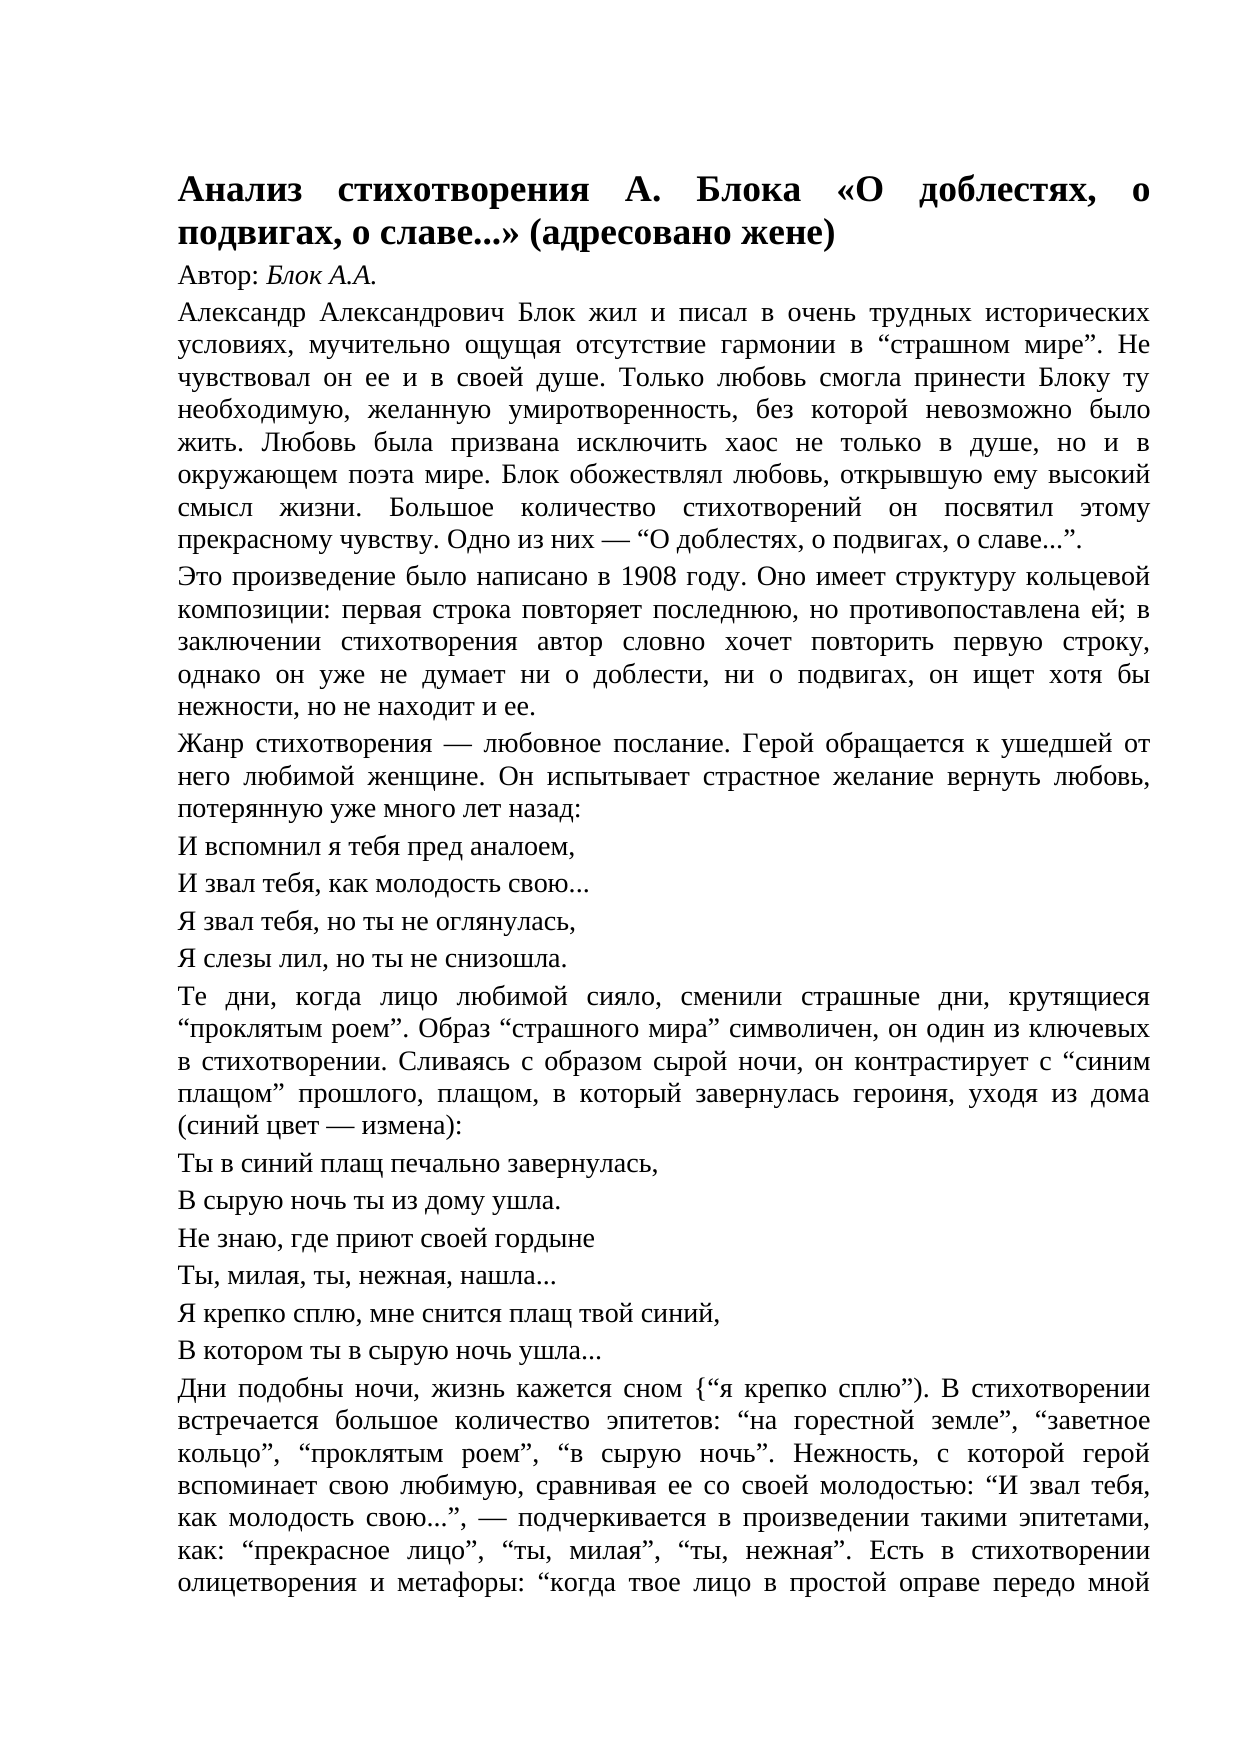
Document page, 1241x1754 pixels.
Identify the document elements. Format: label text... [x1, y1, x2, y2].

text Я крепко сплю, мне снится плащ твой синий, [177, 1296, 1152, 1328]
subtitle Анализ стихотворения А. Блока «О доблестях, о подвигах, о славе...» (адресовано жене) [177, 166, 1152, 253]
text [177, 1371, 1152, 1598]
text И вспомнил я тебя пред аналоем, [177, 829, 1152, 861]
text Александр Александрович Блок жил и писал в очень трудных исторических условиях, мучительно ощущая отсутствие гармонии в “страшном мире”. Не чувствовал он ее и в своей душе. Только любовь смогла принести Блоку ту необходимую, желанную умиротворенность, без которой невозможно было жить. Любовь была призвана исключить хаос не только в душе, но и в окружающем поэта мире. Блок обожествлял любовь, открывшую ему высокий смысл жизни. Большое количество стихотворений он посвятил этому прекрасному чувству. Одно из них — “О доблестях, о подвигах, о славе...”. [177, 295, 1152, 554]
text Автор: Блок А.А. [177, 258, 1152, 290]
text Не знаю, где приют своей гордыне [177, 1221, 1152, 1253]
text И звал тебя, как молодость свою... [177, 866, 1152, 899]
text Ты, милая, ты, нежная, нашла... [177, 1258, 1152, 1291]
text Жанр стихотворения — любовное послание. Герой обращается к ушедшей от него любимой женщине. Он испытывает страстное желание вернуть любовь, потерянную уже много лет назад: [177, 727, 1152, 824]
text Это произведение было написано в 1908 году. Оно имеет структуру кольцевой композиции: первая строка повторяет последнюю, но противопоставлена ей; в заключении стихотворения автор словно хочет повторить первую строку, однако он уже не думает ни о доблести, ни о подвигах, он ищет хотя бы нежности, но не находит и ее. [177, 559, 1152, 721]
text Ты в синий плащ печально завернулась, [177, 1146, 1152, 1178]
text Те дни, когда лицо любимой сияло, сменили страшные дни, крутящиеся “проклятым роем”. Образ “страшного мира” символичен, он один из ключевых в стихотворении. Сливаясь с образом сырой ночи, он контрастирует с “синим плащом” прошлого, плащом, в который завернулась героиня, уходя из дома (синий цвет — измена): [177, 979, 1152, 1141]
text В сырую ночь ты из дому ушла. [177, 1183, 1152, 1216]
text В котором ты в сырую ночь ушла... [177, 1333, 1152, 1366]
text Я звал тебя, но ты не оглянулась, [177, 904, 1152, 936]
text Я слезы лил, но ты не снизошла. [177, 941, 1152, 974]
